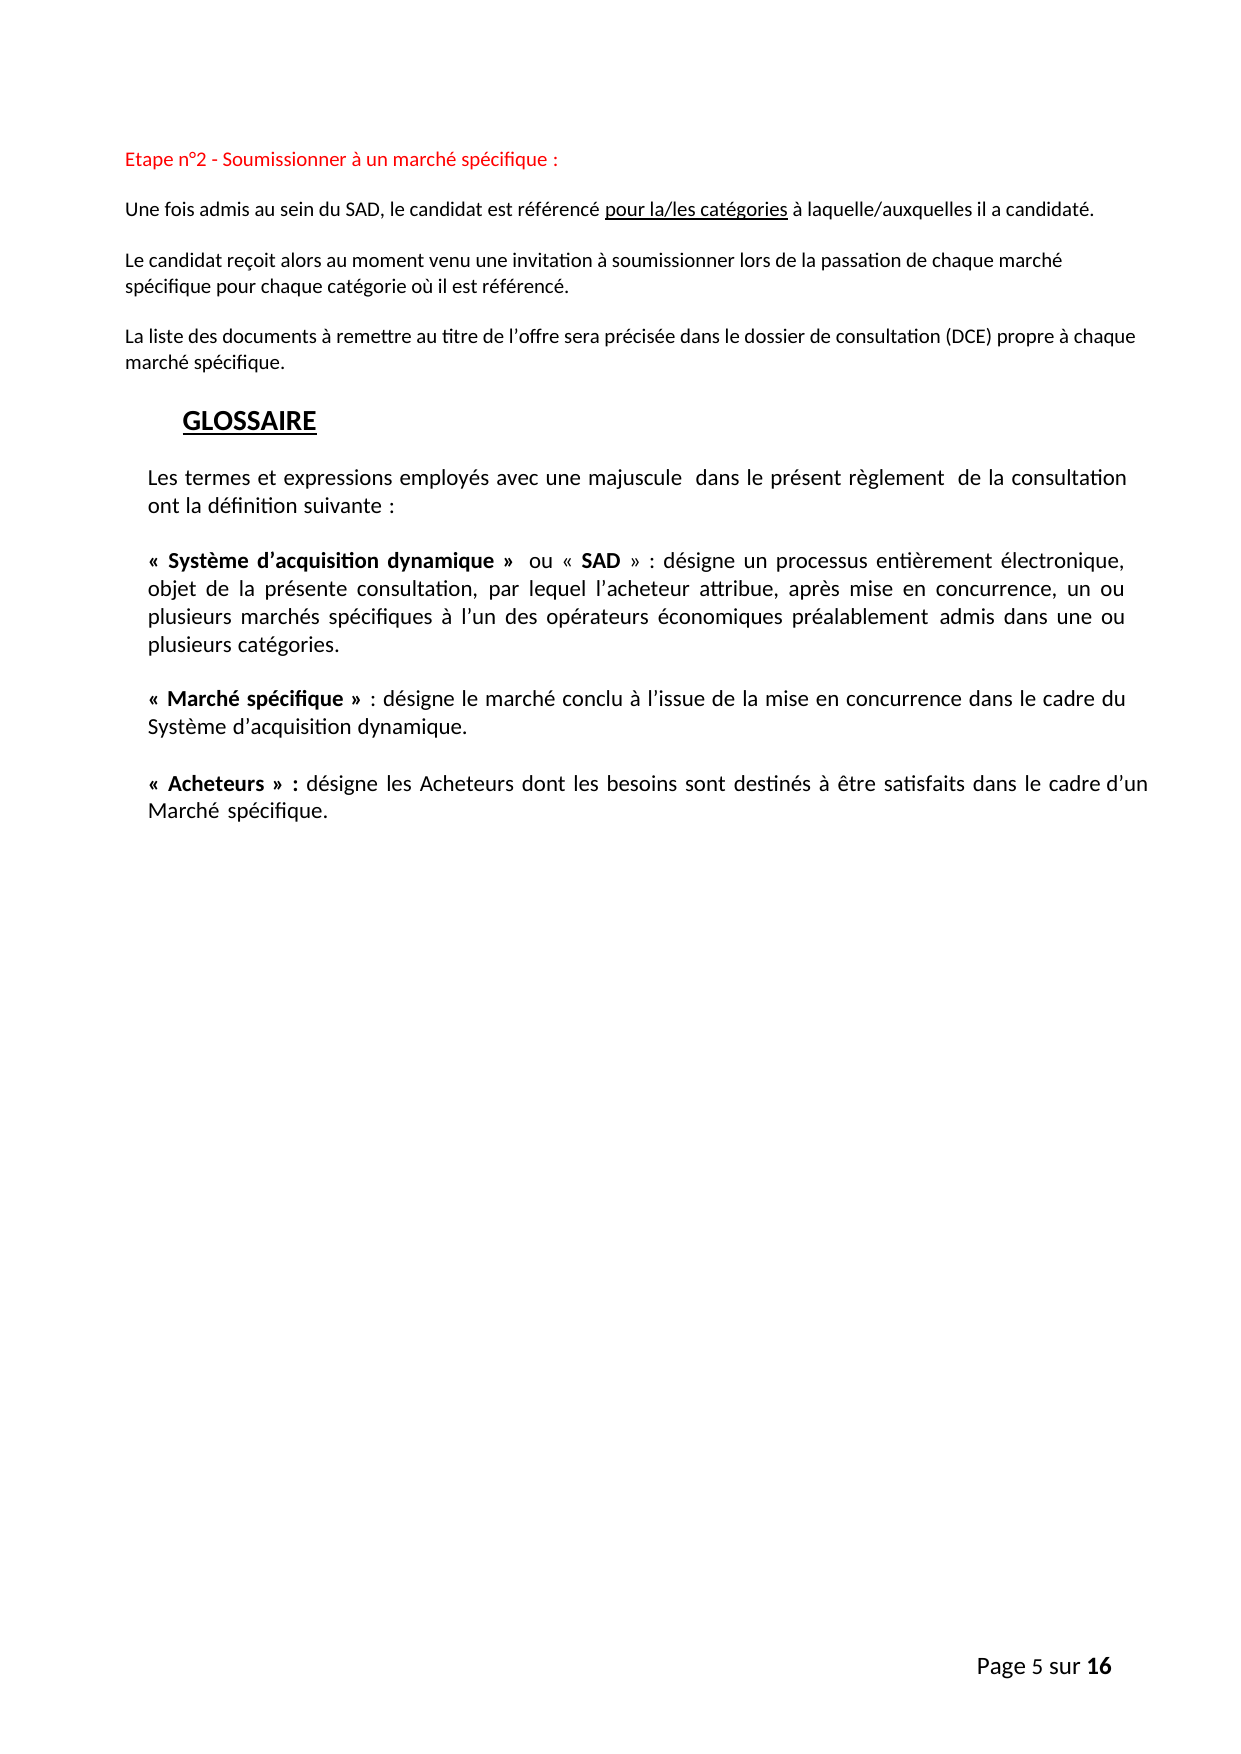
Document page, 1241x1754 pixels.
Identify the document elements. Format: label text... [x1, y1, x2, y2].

text « Marché spécifique » : désigne le marché conclu à l’issue de la mise en concurrence dans le cadre du Système d’acquisition dynamique. [148, 684, 1128, 741]
text La liste des documents à remettre au titre de l’offre sera précisée dans le dossier de consultation (DCE) propre à chaque marché spécifique. [125, 324, 1148, 374]
text Etape n°2 - Soumissionner à un marché spécifique : [125, 146, 1148, 171]
subtitle GLOSSAIRE [182, 402, 1148, 438]
text Les termes et expressions employés avec une majuscule dans le présent règlement de la consultation ont la définition suivante : [148, 463, 1127, 519]
text Une fois admis au sein du SAD, le candidat est référencé pour la/les catégories à laquelle/auxquelles il a candidaté. [125, 197, 1148, 222]
text « Système d’acquisition dynamique » ou « SAD » : désigne un processus entièrement électronique, objet de la présente consultation, par lequel l’acheteur attribue, après mise en concurrence, un ou plusieurs marchés spécifiques à l’un des opérateurs économiques préalablement admis dans une ou plusieurs catégories. [148, 546, 1125, 658]
text « Acheteurs » : désigne les Acheteurs dont les besoins sont destinés à être satisfaits dans le cadre d’un Marché spécifique. [148, 769, 1148, 825]
text Le candidat reçoit alors au moment venu une invitation à soumissionner lors de la passation de chaque marché spécifique pour chaque catégorie où il est référencé. [125, 247, 1148, 298]
